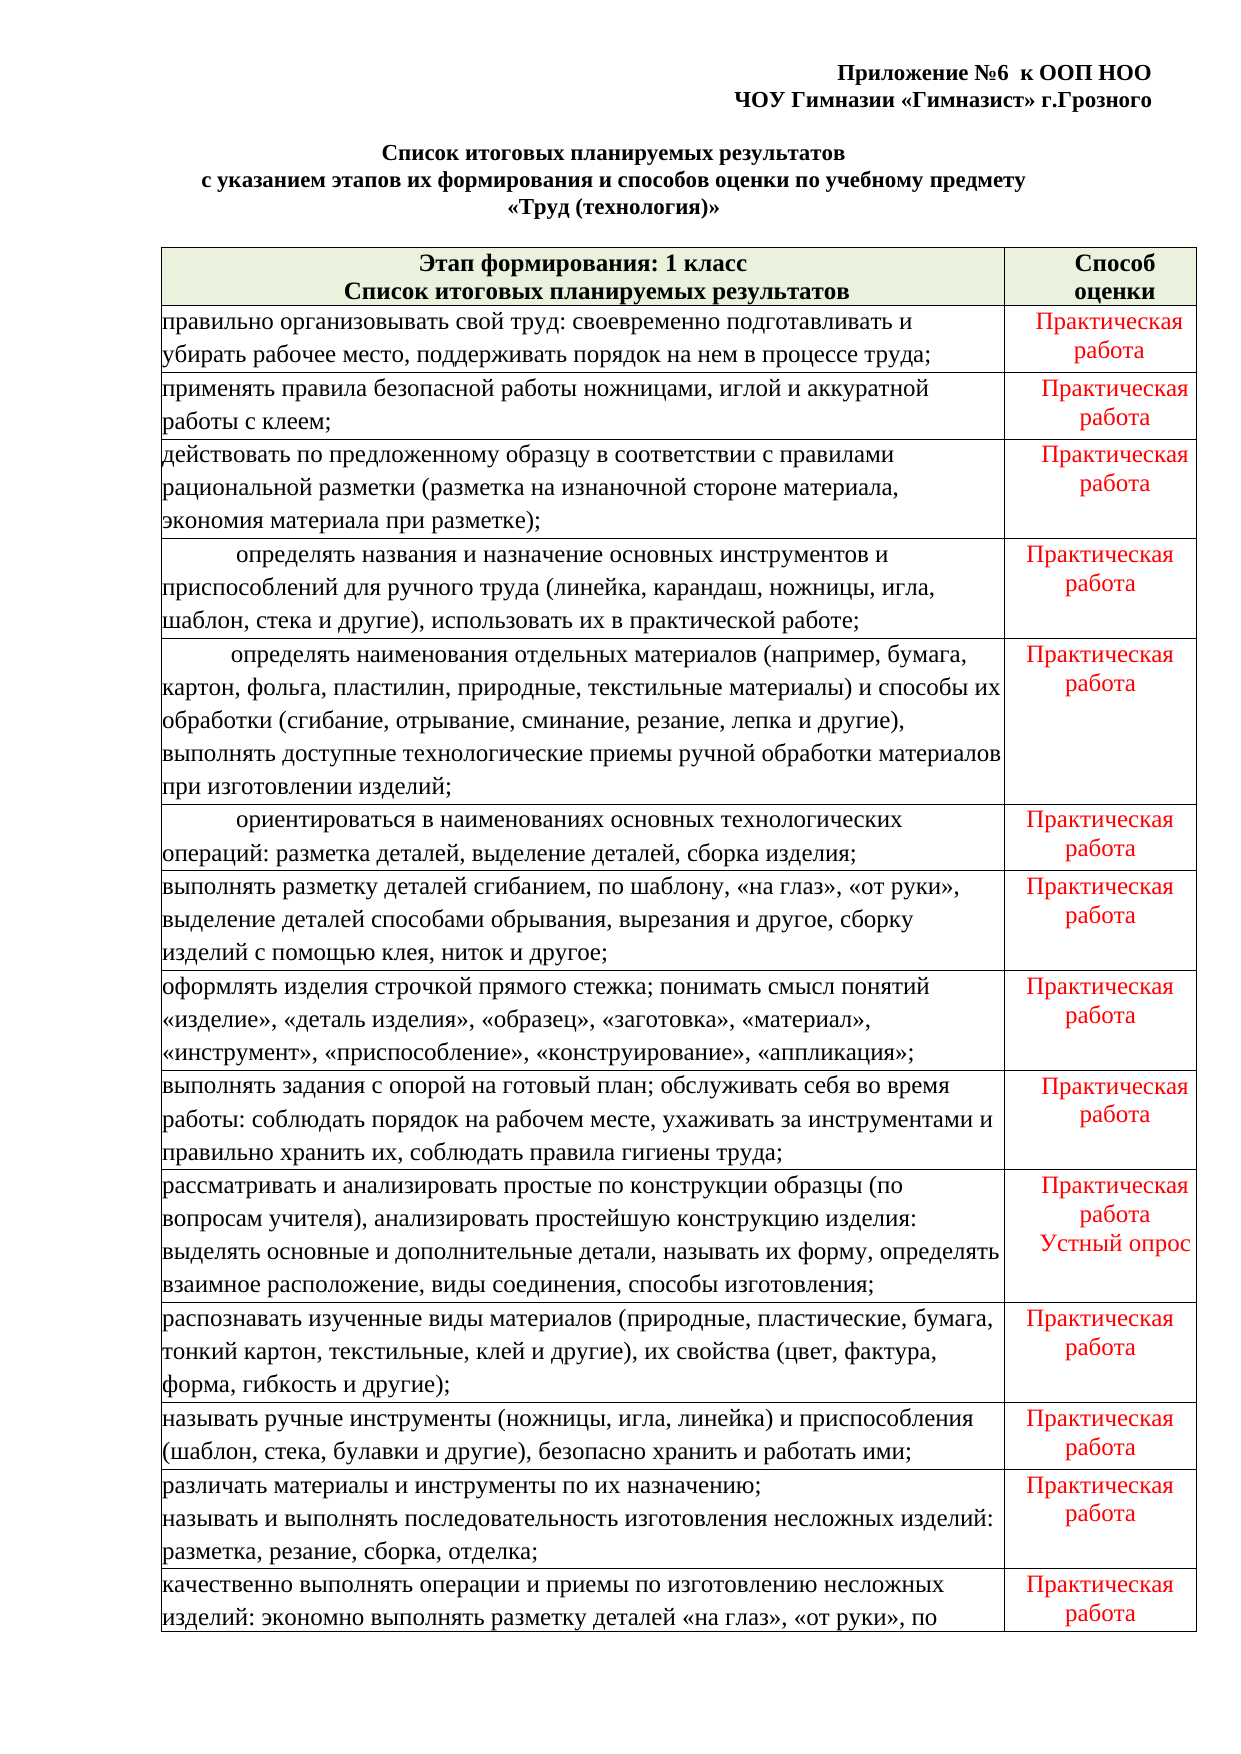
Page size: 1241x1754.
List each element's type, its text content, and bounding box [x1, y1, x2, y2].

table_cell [162, 1569, 1004, 1631]
table_cell называть ручные инструменты (ножницы, игла, линейка) и приспособления (шаблон, стека, булавки и другие), безопасно хранить и работать ими; [162, 1403, 1004, 1469]
table_cell выполнять разметку деталей сгибанием, по шаблону, «на глаз», «от руки», выделение деталей способами обрывания, вырезания и другое, сборку изделий с помощью клея, ниток и другое; [162, 871, 1004, 970]
table_cell Практическая работа [1005, 971, 1196, 1069]
table_cell выполнять задания с опорой на готовый план; обслуживать себя во время работы: соблюдать порядок на рабочем месте, ухаживать за инструментами и правильно хранить их, соблюдать правила гигиены труда; [162, 1071, 1004, 1169]
table_cell Практическая работа [1005, 440, 1196, 538]
table_cell Практическая работа [1005, 871, 1196, 970]
table_cell определять названия и назначение основных инструментов и приспособлений для ручного труда (линейка, карандаш, ножницы, игла, шаблон, стека и другие), использовать их в практической работе; [162, 539, 1004, 638]
table_cell применять правила безопасной работы ножницами, иглой и аккуратной работы с клеем; [162, 373, 1004, 438]
table_cell действовать по предложенному образцу в соответствии с правилами рациональной разметки (разметка на изнаночной стороне материала, экономия материала при разметке); [162, 440, 1004, 538]
table_cell различать материалы и инструменты по их назначению; называть и выполнять последовательность изготовления несложных изделий: разметка, резание, сборка, отделка; [162, 1470, 1004, 1568]
text Список итоговых планируемых результатов [167, 139, 1060, 166]
table_cell распознавать изученные виды материалов (природные, пластические, бумага, тонкий картон, текстильные, клей и другие), их свойства (цвет, фактура, форма, гибкость и другие); [162, 1303, 1004, 1402]
table_header Этап формирования: 1 класс Список итоговых планируемых результатов [162, 248, 1004, 305]
table_cell Практическая работа [1005, 373, 1196, 438]
table_cell рассматривать и анализировать простые по конструкции образцы (по вопросам учителя), анализировать простейшую конструкцию изделия: выделять основные и дополнительные детали, называть их форму, определять взаимное расположение, виды соединения, способы изготовления; [162, 1170, 1004, 1302]
table_cell Практическая работа [1005, 639, 1196, 803]
table_cell Практическая работа [1005, 306, 1196, 372]
text с указанием этапов их формирования и способов оценки по учебному предмету [167, 166, 1060, 193]
text Приложение №6 к ООП НОО [167, 59, 1152, 86]
table_cell Практическая работа [1005, 1569, 1196, 1631]
table_cell Практическая работа Устный опрос [1005, 1170, 1196, 1302]
table_cell ориентироваться в наименованиях основных технологических операций: разметка деталей, выделение деталей, сборка изделия; [162, 805, 1004, 870]
text «Труд (технология)» [167, 193, 1060, 219]
table_cell Практическая работа [1005, 1470, 1196, 1568]
text ЧОУ Гимназии «Гимназист» г.Грозного [167, 86, 1152, 112]
table_cell Практическая работа [1005, 1403, 1196, 1469]
table_cell Практическая работа [1005, 1071, 1196, 1169]
table_cell Практическая работа [1005, 1303, 1196, 1402]
table_cell определять наименования отдельных материалов (например, бумага, картон, фольга, пластилин, природные, текстильные материалы) и способы их обработки (сгибание, отрывание, сминание, резание, лепка и другие), выполнять доступные технологические приемы ручной обработки материалов при изготовлении изделий; [162, 639, 1004, 803]
table_header Способ оценки [1005, 248, 1196, 305]
table_cell Практическая работа [1005, 539, 1196, 638]
table_cell Практическая работа [1005, 805, 1196, 870]
table_cell оформлять изделия строчкой прямого стежка; понимать смысл понятий «изделие», «деталь изделия», «образец», «заготовка», «материал», «инструмент», «приспособление», «конструирование», «аппликация»; [162, 971, 1004, 1069]
table_cell правильно организовывать свой труд: своевременно подготавливать и убирать рабочее место, поддерживать порядок на нем в процессе труда; [162, 306, 1004, 372]
